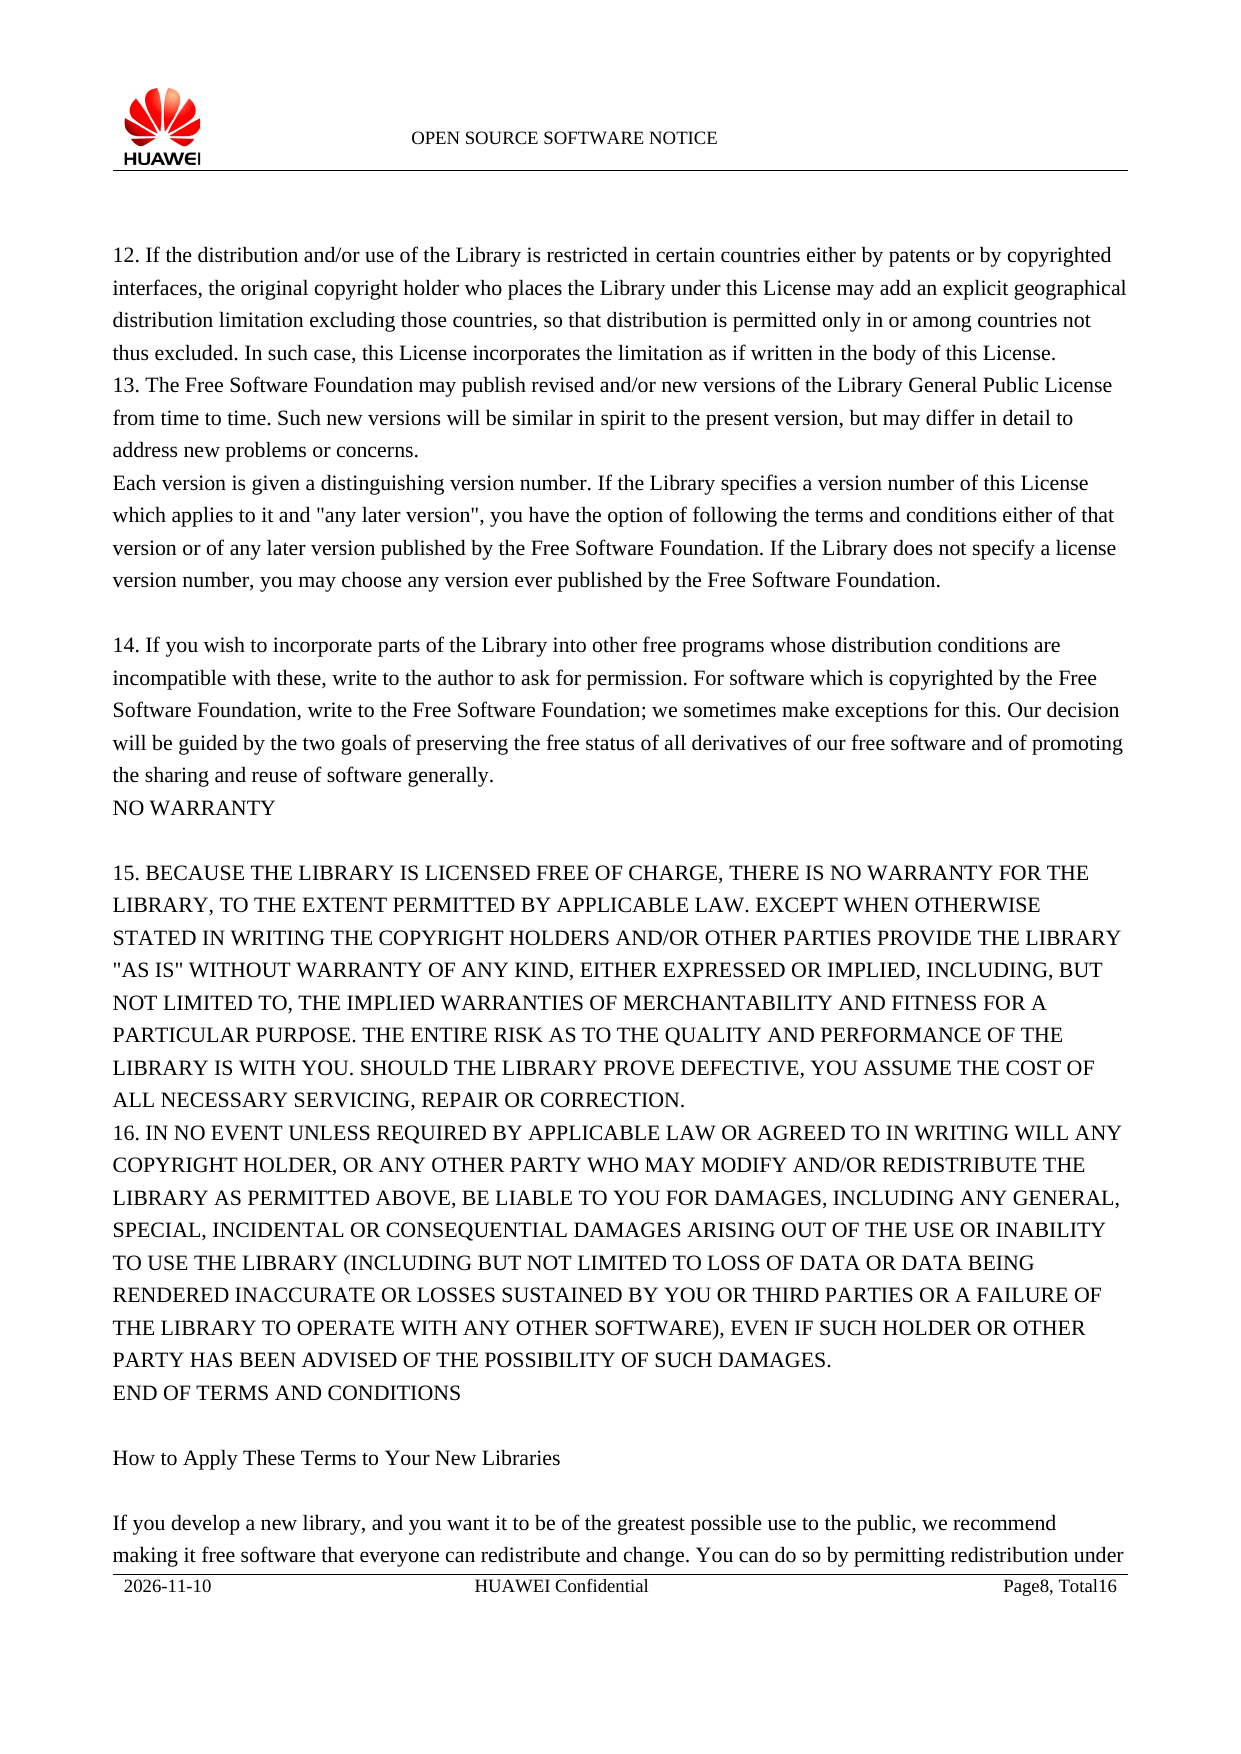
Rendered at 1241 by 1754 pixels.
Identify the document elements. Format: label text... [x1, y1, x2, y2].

picture [124, 88, 201, 165]
